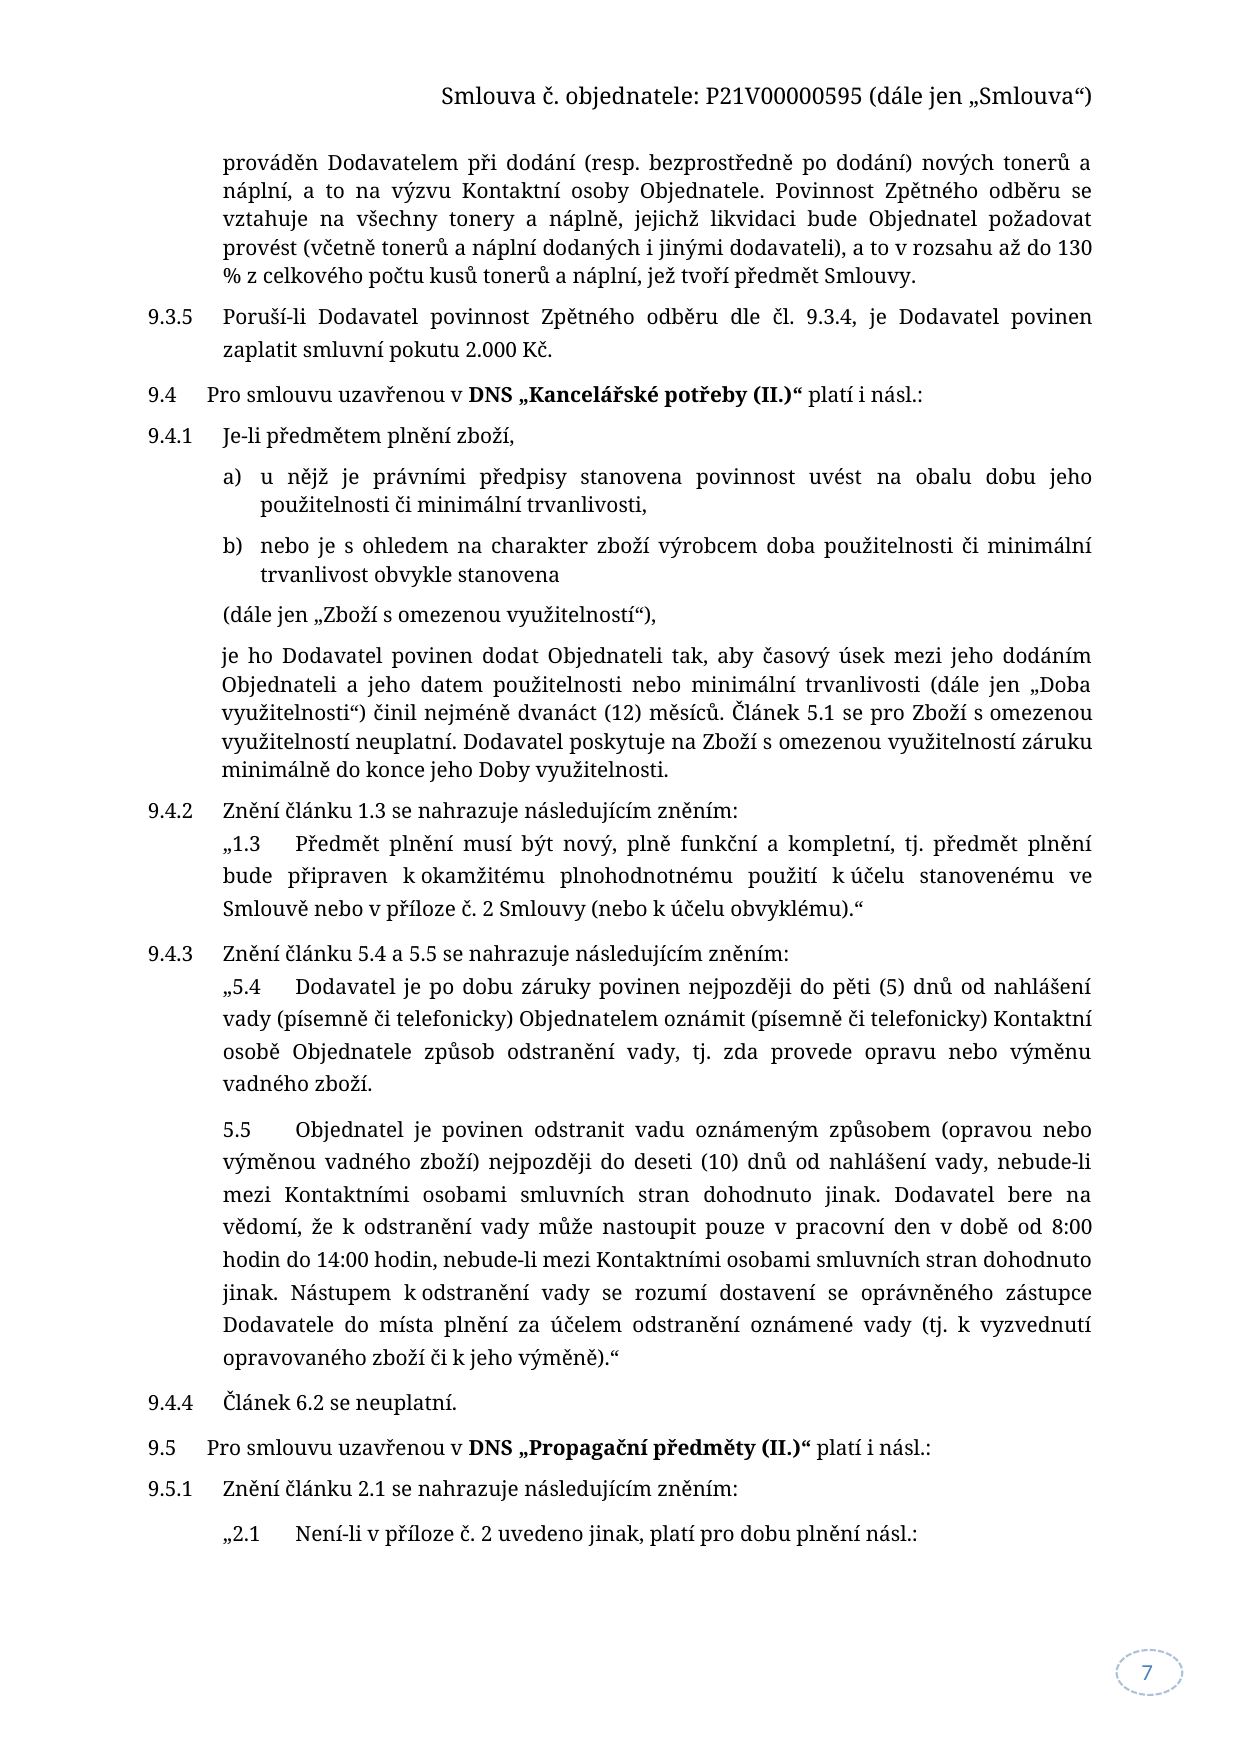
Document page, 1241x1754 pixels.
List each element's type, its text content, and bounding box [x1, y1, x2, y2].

list Znění článku 5.4 a 5.5 se nahrazuje následujícím zněním: [148, 939, 1093, 968]
text je ho Dodavatel povinen dodat Objednateli tak, aby časový úsek mezi jeho dodáním Objednateli a jeho datem použitelnosti nebo minimální trvanlivosti (dále jen „Doba využitelnosti“) činil nejméně dvanáct (12) měsíců. Článek 5.1 se pro Zboží s omezenou využitelností neuplatní. Dodavatel poskytuje na Zboží s omezenou využitelností záruku minimálně do konce jeho Doby využitelnosti. [221, 642, 1093, 784]
list 5.5 Objednatel je povinen odstranit vadu oznámeným způsobem (opravou nebo výměnou vadného zboží) nejpozději do deseti (10) dnů od nahlášení vady, nebude-li mezi Kontaktními osobami smluvních stran dohodnuto jinak. Dodavatel bere na vědomí, že k odstranění vady může nastoupit pouze v pracovní den v době od 8:00 hodin do 14:00 hodin, nebude-li mezi Kontaktními osobami smluvních stran dohodnuto jinak. Nástupem k odstranění vady se rozumí dostavení se oprávněného zástupce Dodavatele do místa plnění za účelem odstranění oznámené vady (tj. k vyzvednutí opravovaného zboží či k jeho výměně).“ [223, 1115, 1093, 1371]
list „5.4 Dodavatel je po dobu záruky povinen nejpozději do pěti (5) dnů od nahlášení vady (písemně či telefonicky) Objednatelem oznámit (písemně či telefonicky) Kontaktní osobě Objednatele způsob odstranění vady, tj. zda provede opravu nebo výměnu vadného zboží. [223, 972, 1093, 1098]
list „1.3 Předmět plnění musí být nový, plně funkční a kompletní, tj. předmět plnění bude připraven k okamžitému plnohodnotnému použití k účelu stanovenému ve Smlouvě nebo v příloze č. 2 Smlouvy (nebo k účelu obvyklému).“ [223, 829, 1093, 922]
list Znění článku 1.3 se nahrazuje následujícím zněním: [148, 796, 1093, 825]
list u nějž je právními předpisy stanovena povinnost uvést na obalu dobu jeho použitelnosti či minimální trvanlivosti, [223, 462, 1093, 519]
list „2.1 Není-li v příloze č. 2 uvedeno jinak, platí pro dobu plnění násl.: [223, 1519, 1093, 1548]
list Pro smlouvu uzavřenou v DNS „Propagační předměty (II.)“ platí i násl.: [148, 1433, 1093, 1462]
text (dále jen „Zboží s omezenou využitelností“), [223, 601, 1093, 629]
list nebo je s ohledem na charakter zboží výrobcem doba použitelnosti či minimální trvanlivost obvykle stanovena [223, 531, 1093, 588]
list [148, 148, 1093, 290]
list Článek 6.2 se neuplatní. [148, 1388, 1093, 1416]
list Znění článku 2.1 se nahrazuje následujícím zněním: [148, 1474, 1093, 1502]
list Poruší-li Dodavatel povinnost Zpětného odběru dle čl. 9.3.4, je Dodavatel povinen zaplatit smluvní pokutu 2.000 Kč. [148, 302, 1093, 363]
list Je-li předmětem plnění zboží, [148, 421, 1093, 449]
list Pro smlouvu uzavřenou v DNS „Kancelářské potřeby (II.)“ platí i násl.: [148, 380, 1093, 408]
